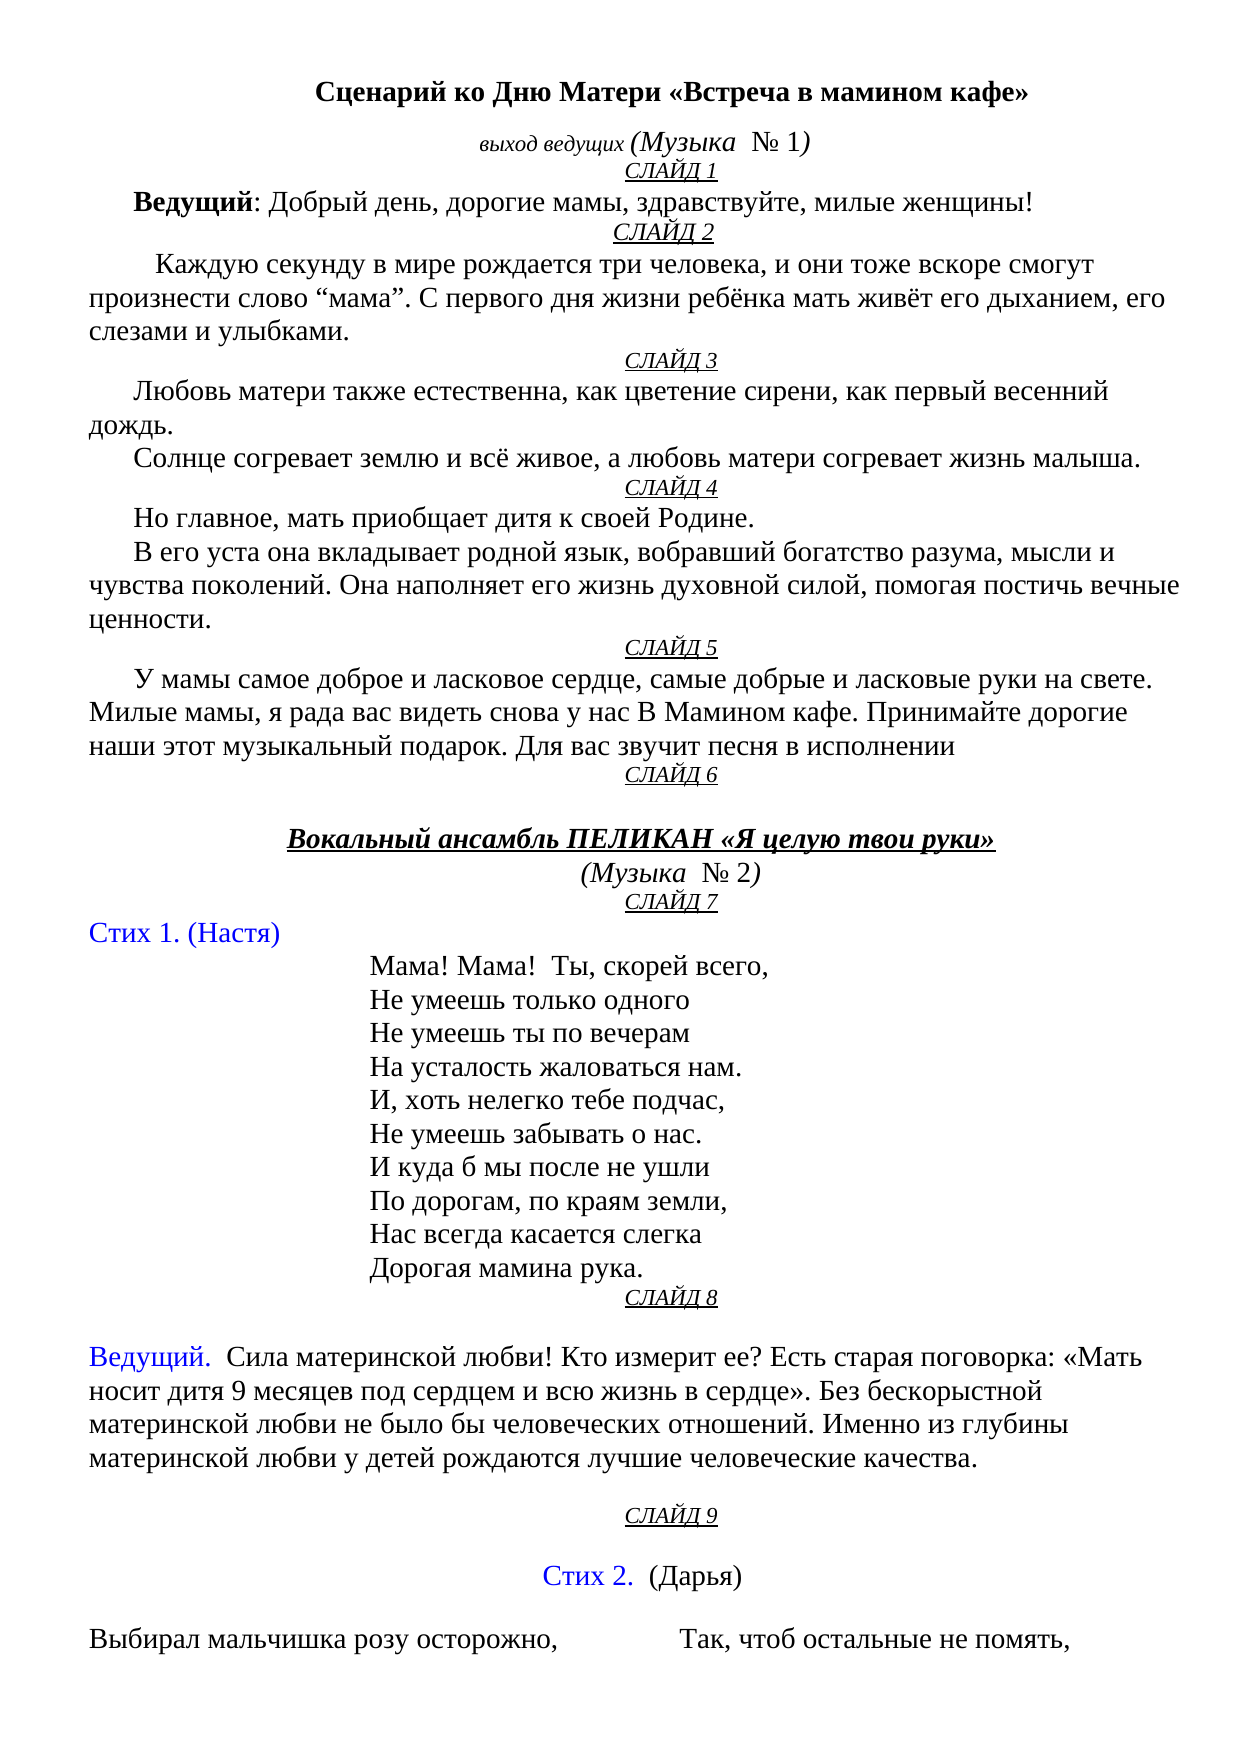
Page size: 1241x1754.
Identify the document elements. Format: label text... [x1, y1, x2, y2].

text И, хоть нелегко тебе подчас, [89, 1082, 1196, 1116]
text СЛАЙД 8 [89, 1284, 1196, 1310]
text Сценарий ко Дню Матери «Встреча в мамином кафе» [89, 74, 1196, 107]
text Каждую секунду в мире рождается три человека, и они тоже вскоре смогут произнести слово “мама”. С первого дня жизни ребёнка мать живёт его дыханием, его слезами и улыбками. [89, 246, 1196, 347]
text И куда б мы после не ушли [89, 1149, 1196, 1183]
text выход ведущих (Музыка № 1) [89, 124, 1196, 158]
text В его уста она вкладывает родной язык, вобравший богатство разума, мысли и чувства поколений. Она наполняет его жизнь духовной силой, помогая постичь вечные ценности. [89, 534, 1196, 634]
text На усталость жаловаться нам. [89, 1049, 1196, 1082]
text Нас всегда касается слегка [89, 1217, 1196, 1250]
text По дорогам, по краям земли, [89, 1183, 1196, 1217]
text Не умеешь только одного [89, 982, 1196, 1015]
text СЛАЙД 5 [89, 634, 1196, 661]
text Мама! Мама! Ты, скорей всего, [89, 948, 1196, 982]
text СЛАЙД 7 [89, 888, 1196, 915]
text Любовь матери также естественна, как цветение сирени, как первый весенний дождь. [89, 373, 1196, 440]
text СЛАЙД 4 [89, 474, 1196, 500]
text СЛАЙД 6 [89, 761, 1196, 788]
text Солнце согревает землю и всё живое, а любовь матери согревает жизнь малыша. [89, 440, 1196, 474]
text Дорогая мамина рука. [89, 1250, 1196, 1284]
text Ведущий: Добрый день, дорогие мамы, здравствуйте, милые женщины! [89, 184, 1196, 217]
text СЛАЙД 2 [89, 217, 1196, 246]
text Стих 2. (Дарья) [89, 1558, 1196, 1592]
text (Музыка № 2) [89, 855, 1196, 888]
text Но главное, мать приобщает дитя к своей Родине. [89, 500, 1196, 534]
text Выбирал мальчишка розу осторожно, [89, 1621, 605, 1654]
text Ведущий. Сила материнской любви! Кто измерит ее? Есть старая поговорка: «Мать носит дитя 9 месяцев под сердцем и всю жизнь в сердце». Без бескорыстной материнской любви не было бы человеческих отношений. Именно из глубины материнской любви у детей рождаются лучшие человеческие качества. [89, 1339, 1196, 1473]
text СЛАЙД 1 [89, 158, 1196, 184]
text У мамы самое доброе и ласковое сердце, самые добрые и ласковые руки на свете. [89, 661, 1196, 694]
text Стих 1. (Настя) [89, 915, 1196, 948]
text Милые мамы, я рада вас видеть снова у нас В Мамином кафе. Принимайте дорогие наши этот музыкальный подарок. Для вас звучит песня в исполнении [89, 694, 1196, 761]
text Вокальный ансамбль ПЕЛИКАН «Я целую твои руки» [89, 821, 1196, 855]
text Не умеешь ты по вечерам [89, 1015, 1196, 1049]
text Не умеешь забывать о нас. [89, 1116, 1196, 1149]
text СЛАЙД 9 [89, 1502, 1196, 1529]
text Так, чтоб остальные не помять, [679, 1621, 1196, 1654]
text СЛАЙД 3 [89, 347, 1196, 373]
